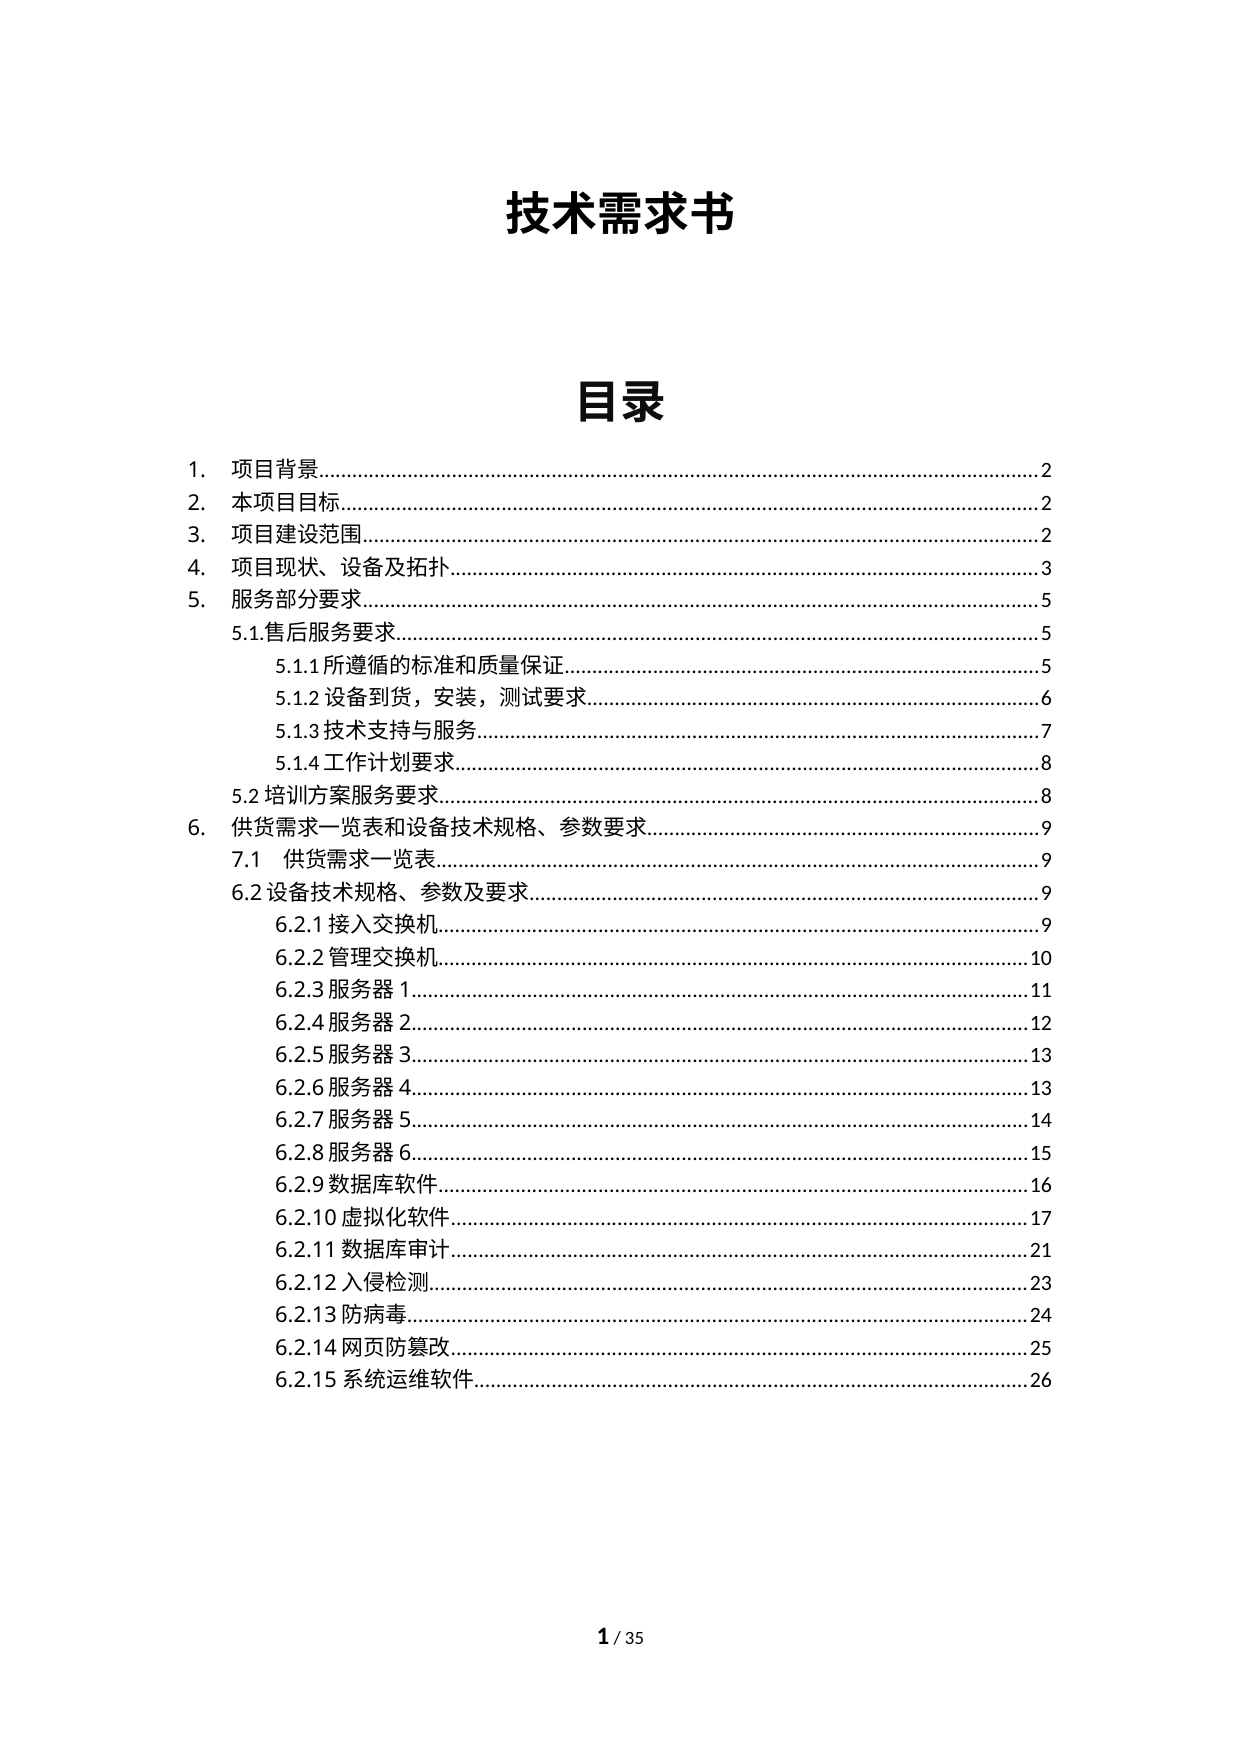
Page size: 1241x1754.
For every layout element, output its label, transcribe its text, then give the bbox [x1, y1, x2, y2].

text 技术需求书 [187, 162, 1053, 259]
